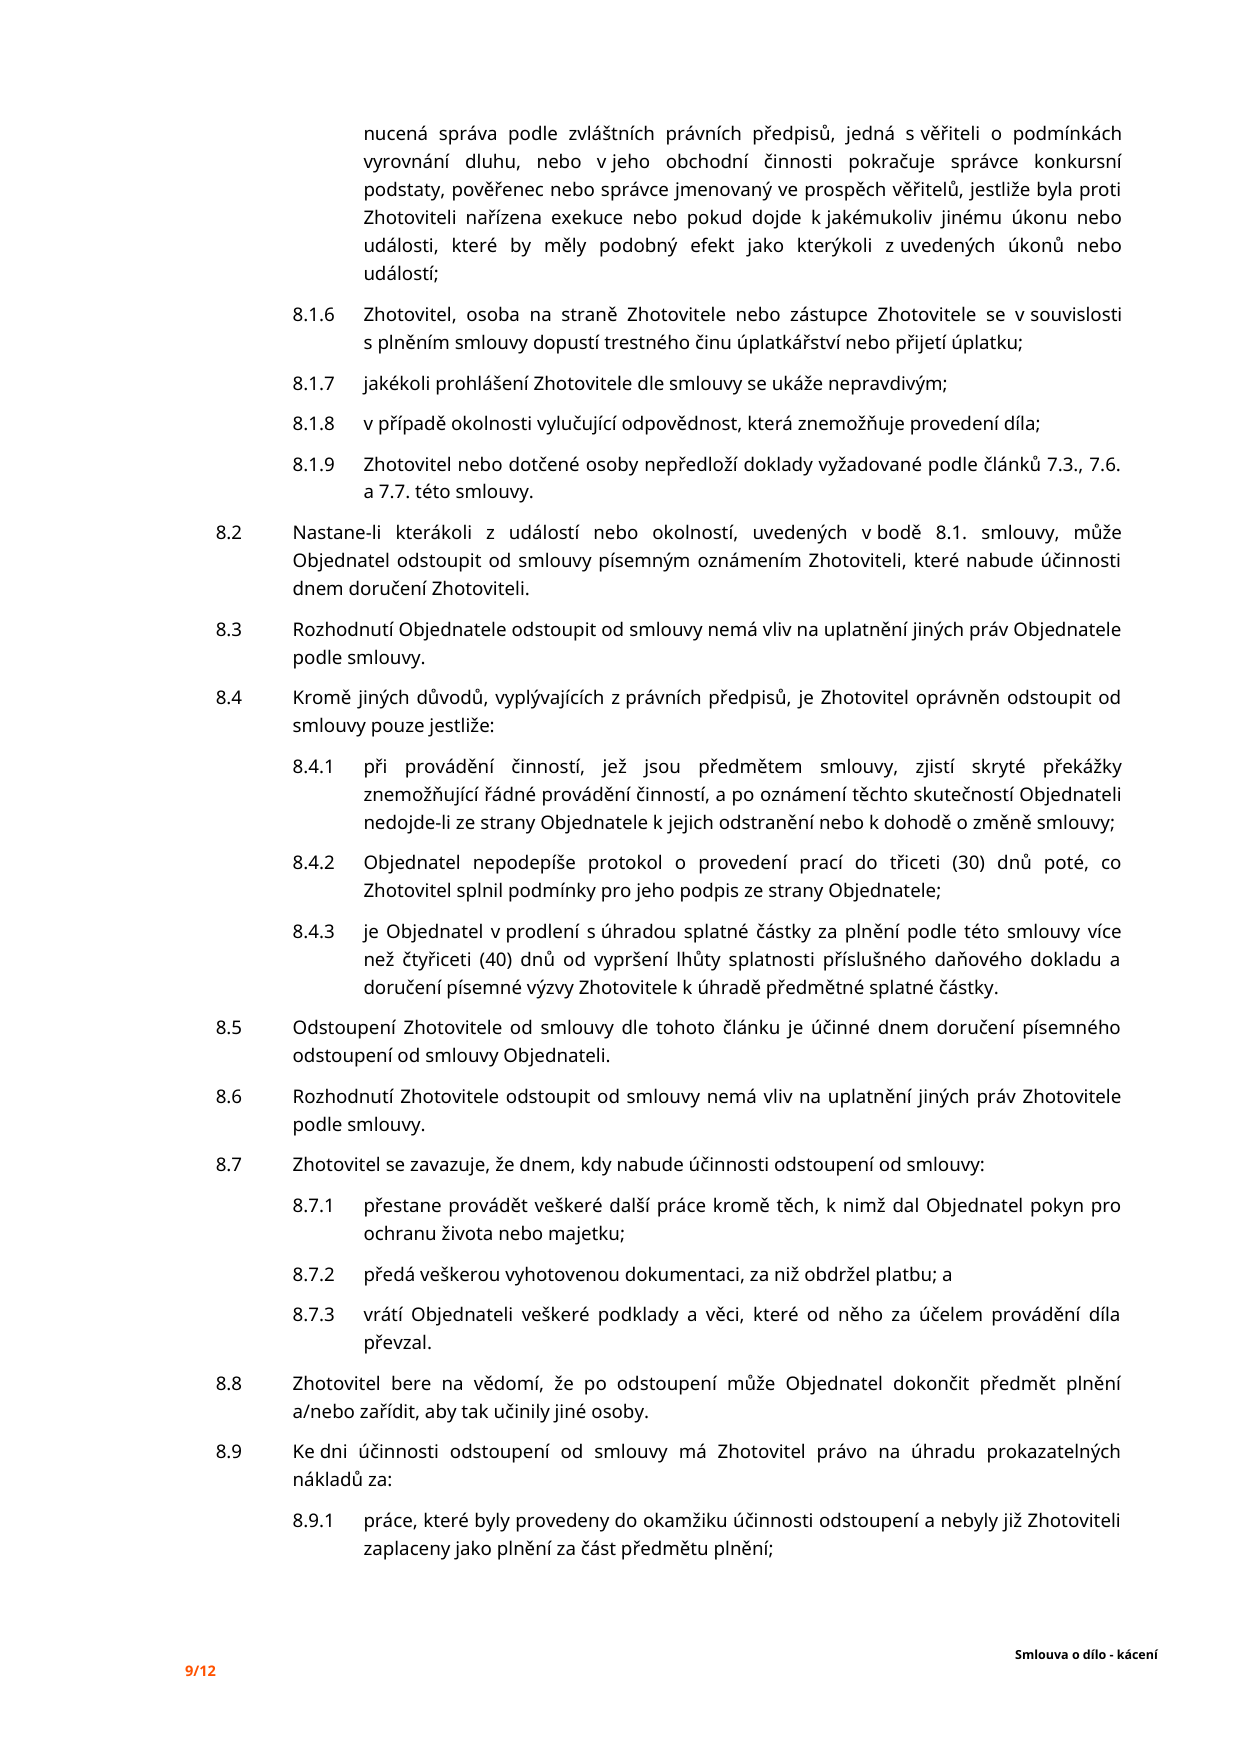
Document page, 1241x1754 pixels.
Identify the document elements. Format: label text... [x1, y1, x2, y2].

list 8.1.8 v případě okolnosti vylučující odpovědnost, která znemožňuje provedení díla; [292, 410, 1122, 436]
text Nastane-li kterákoli z událostí nebo okolností, uvedených v bodě 8.1. smlouvy, může Objednatel odstoupit od smlouvy písemným oznámením Zhotoviteli, které nabude účinnosti dnem doručení Zhotoviteli. [216, 519, 1122, 601]
list 8.4.1 při provádění činností, jež jsou předmětem smlouvy, zjistí skryté překážky znemožňující řádné provádění činností, a po oznámení těchto skutečností Objednateli nedojde-li ze strany Objednatele k jejich odstranění nebo k dohodě o změně smlouvy; [292, 753, 1122, 834]
list 8.7.1 přestane provádět veškeré další práce kromě těch, k nimž dal Objednatel pokyn pro ochranu života nebo majetku; [292, 1192, 1122, 1246]
list 8.4.3 je Objednatel v prodlení s úhradou splatné částky za plnění podle této smlouvy více než čtyřiceti (40) dnů od vypršení lhůty splatnosti příslušného daňového dokladu a doručení písemné výzvy Zhotovitele k úhradě předmětné splatné částky. [292, 918, 1122, 1000]
list 8.7.3 vrátí Objednateli veškeré podklady a věci, které od něho za účelem provádění díla převzal. [292, 1301, 1122, 1355]
text Ke dni účinnosti odstoupení od smlouvy má Zhotovitel právo na úhradu prokazatelných nákladů za: [216, 1438, 1122, 1492]
text Zhotovitel se zavazuje, že dnem, kdy nabude účinnosti odstoupení od smlouvy: [216, 1152, 1122, 1177]
list 8.7.2 předá veškerou vyhotovenou dokumentaci, za niž obdržel platbu; a [292, 1261, 1122, 1286]
text Rozhodnutí Objednatele odstoupit od smlouvy nemá vliv na uplatnění jiných práv Objednatele podle smlouvy. [216, 616, 1122, 669]
list 8.9.1 práce, které byly provedeny do okamžiku účinnosti odstoupení a nebyly již Zhotoviteli zaplaceny jako plnění za část předmětu plnění; [292, 1507, 1122, 1561]
list 8.1.6 Zhotovitel, osoba na straně Zhotovitele nebo zástupce Zhotovitele se v souvislosti s plněním smlouvy dopustí trestného činu úplatkářství nebo přijetí úplatku; [292, 301, 1122, 355]
text Odstoupení Zhotovitele od smlouvy dle tohoto článku je účinné dnem doručení písemného odstoupení od smlouvy Objednateli. [216, 1015, 1122, 1068]
text Rozhodnutí Zhotovitele odstoupit od smlouvy nemá vliv na uplatnění jiných práv Zhotovitele podle smlouvy. [216, 1083, 1122, 1137]
text Kromě jiných důvodů, vyplývajících z právních předpisů, je Zhotovitel oprávněn odstoupit od smlouvy pouze jestliže: [216, 684, 1122, 738]
list 8.1.9 Zhotovitel nebo dotčené osoby nepředloží doklady vyžadované podle článků 7.3., 7.6. a 7.7. této smlouvy. [292, 451, 1122, 504]
list 8.4.2 Objednatel nepodepíše protokol o provedení prací do třiceti (30) dnů poté, co Zhotovitel splnil podmínky pro jeho podpis ze strany Objednatele; [292, 849, 1122, 903]
text Zhotovitel bere na vědomí, že po odstoupení může Objednatel dokončit předmět plnění a/nebo zařídit, aby tak učinily jiné osoby. [216, 1370, 1122, 1423]
list 8.1.7 jakékoli prohlášení Zhotovitele dle smlouvy se ukáže nepravdivým; [292, 370, 1122, 395]
